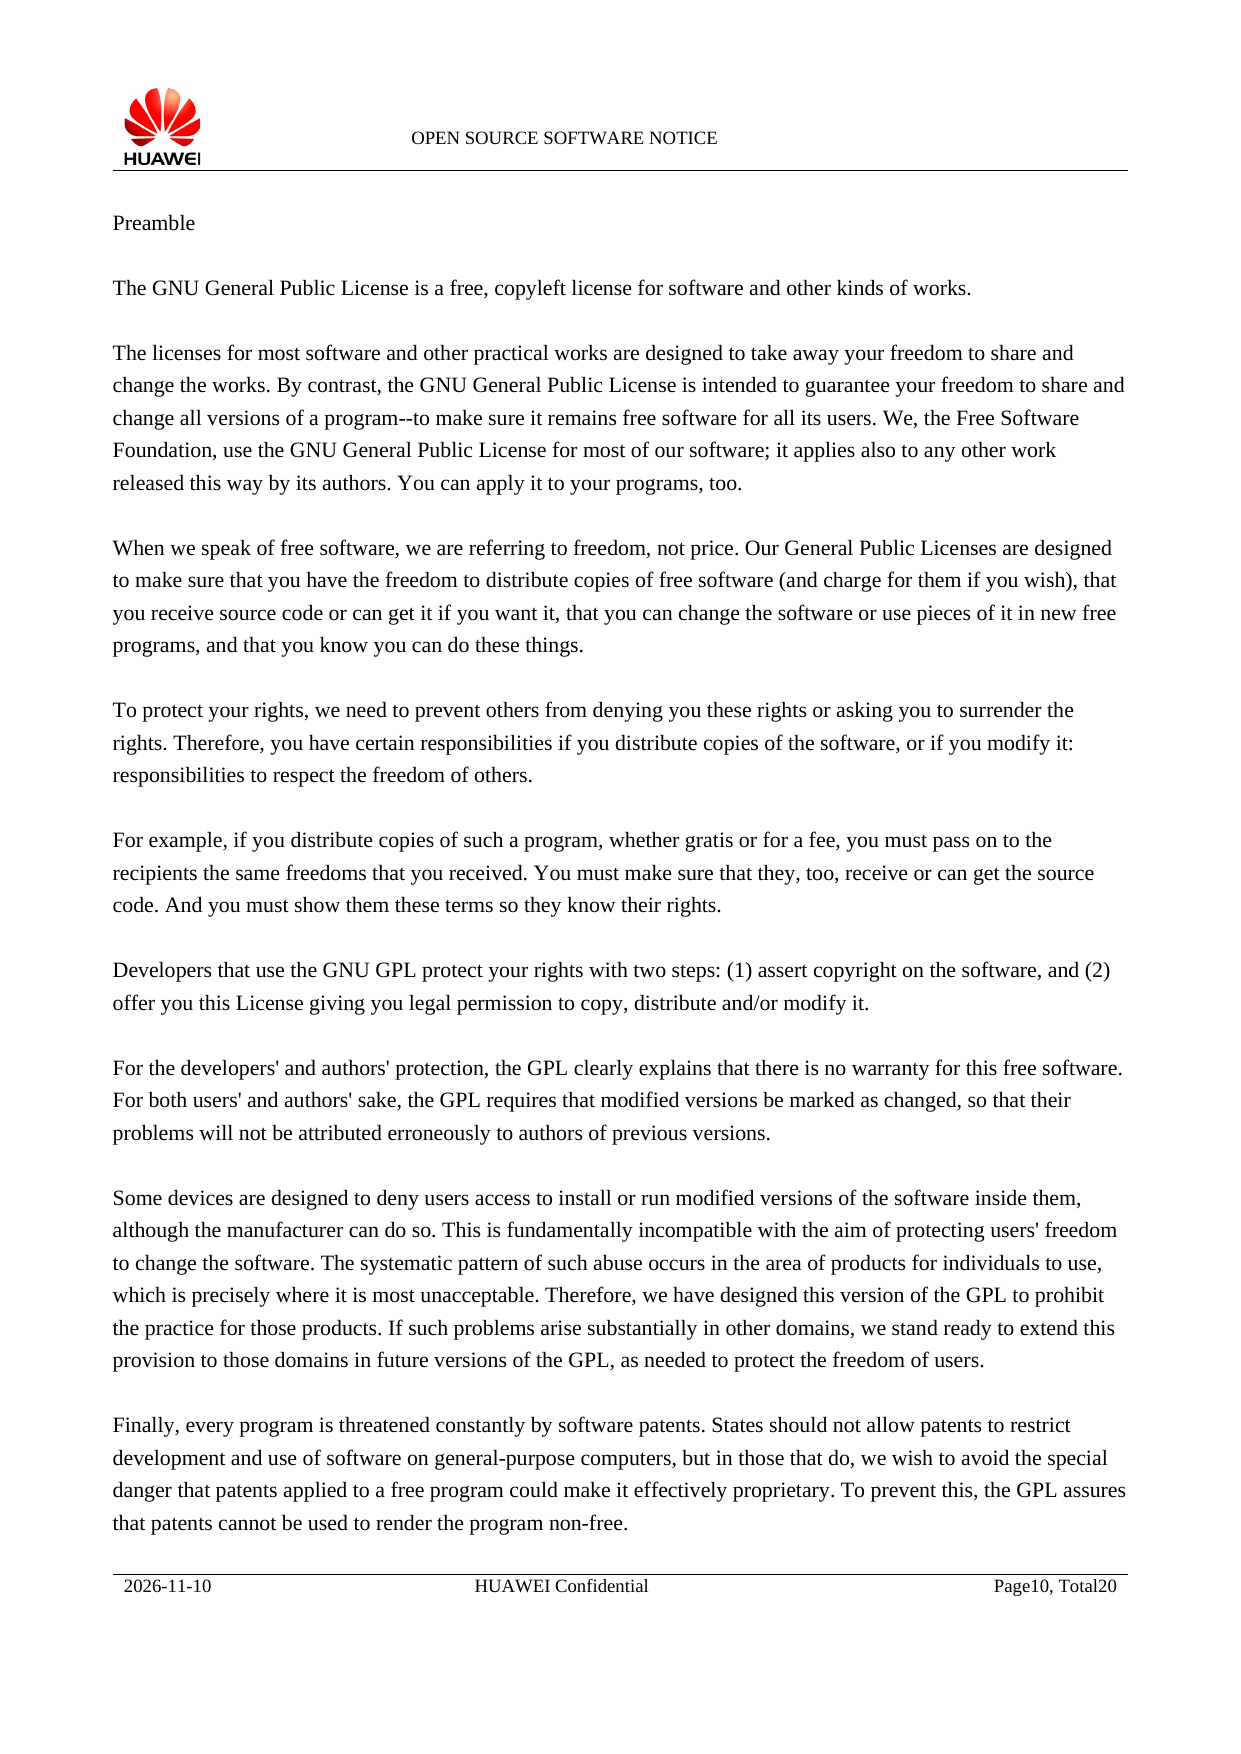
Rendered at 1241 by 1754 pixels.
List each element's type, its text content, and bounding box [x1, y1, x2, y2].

text When we speak of free software, we are referring to freedom, not price. Our General Public Licenses are designed to make sure that you have the freedom to distribute copies of free software (and charge for them if you wish), that you receive source code or can get it if you want it, that you can change the software or use pieces of it in new free programs, and that you know you can do these things. [112, 531, 1128, 661]
text The licenses for most software and other practical works are designed to take away your freedom to share and change the works. By contrast, the GNU General Public License is intended to guarantee your freedom to share and change all versions of a program--to make sure it remains free software for all its users. We, the Free Software Foundation, use the GNU General Public License for most of our software; it applies also to any other work released this way by its authors. You can apply it to your programs, too. [112, 336, 1128, 499]
text To protect your rights, we need to prevent others from denying you these rights or asking you to surrender the rights. Therefore, you have certain responsibilities if you distribute copies of the software, or if you modify it: responsibilities to respect the freedom of others. [112, 694, 1128, 791]
text For example, if you distribute copies of such a program, whether gratis or for a fee, you must pass on to the recipients the same freedoms that you received. You must make sure that they, too, receive or can get the source code. And you must show them these terms so they know their rights. [112, 824, 1128, 921]
picture [124, 88, 201, 165]
text Some devices are designed to deny users access to install or run modified versions of the software inside them, although the manufacturer can do so. This is fundamentally incompatible with the aim of protecting users' freedom to change the software. The systematic pattern of such abuse occurs in the area of products for individuals to use, which is precisely where it is most unacceptable. Therefore, we have designed this version of the GPL to prohibit the practice for those products. If such problems arise substantially in other domains, we stand ready to extend this provision to those domains in future versions of the GPL, as needed to protect the freedom of users. [112, 1181, 1128, 1376]
text Developers that use the GNU GPL protect your rights with two steps: (1) assert copyright on the software, and (2) offer you this License giving you legal permission to copy, distribute and/or modify it. [112, 954, 1128, 1019]
text Preamble [112, 206, 1128, 239]
text The GNU General Public License is a free, copyleft license for software and other kinds of works. [112, 271, 1128, 304]
text For the developers' and authors' protection, the GPL clearly explains that there is no warranty for this free software. For both users' and authors' sake, the GPL requires that modified versions be marked as changed, so that their problems will not be attributed erroneously to authors of previous versions. [112, 1051, 1128, 1149]
text Finally, every program is threatened constantly by software patents. States should not allow patents to restrict development and use of software on general-purpose computers, but in those that do, we wish to avoid the special danger that patents applied to a free program could make it effectively proprietary. To prevent this, the GPL assures that patents cannot be used to render the program non-free. [112, 1409, 1128, 1539]
